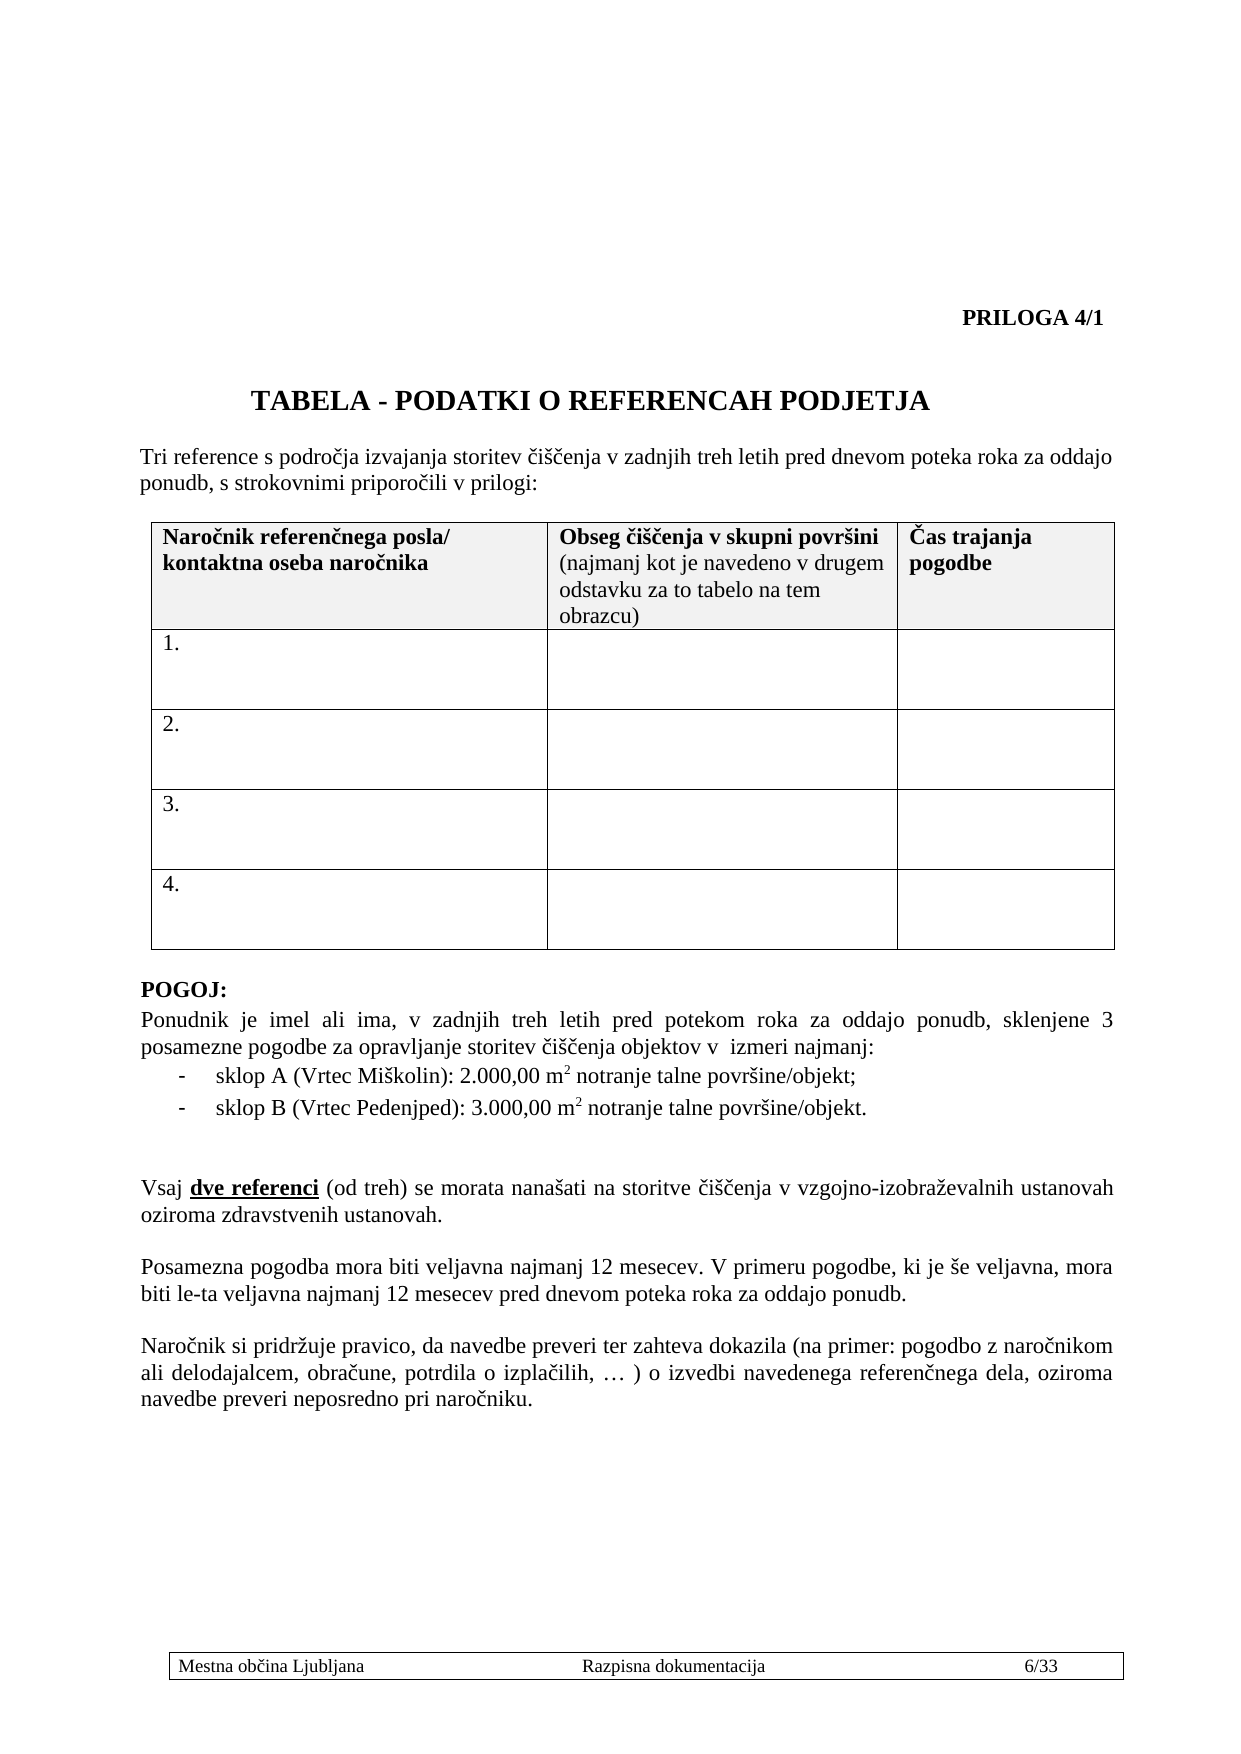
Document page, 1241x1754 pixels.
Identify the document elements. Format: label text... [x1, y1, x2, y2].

table_header Obseg čiščenja v skupni površini (najmanj kot je navedeno v drugem odstavku za to tabelo na tem obrazcu) [548, 523, 897, 628]
text Posamezna pogodba mora biti veljavna najmanj 12 mesecev. V primeru pogodbe, ki je še veljavna, mora biti le-ta veljavna najmanj 12 mesecev pred dnevom poteka roka za oddajo ponudb. [141, 1253, 1115, 1306]
table_cell [548, 710, 897, 789]
table_cell 2. [152, 710, 547, 789]
table_cell [898, 870, 1114, 949]
table_cell [898, 790, 1114, 869]
text POGOJ: [141, 976, 1115, 1003]
table_cell [548, 870, 897, 949]
list sklop B (Vrtec Pedenjped): 3.000,00 m2 notranje talne površine/objekt. [178, 1090, 1115, 1122]
text TABELA - PODATKI O REFERENCAH PODJETJA [66, 383, 1115, 417]
text Naročnik si pridržuje pravico, da navedbe preveri ter zahteva dokazila (na primer: pogodbo z naročnikom ali delodajalcem, obračune, potrdila o izplačilih, … ) o izvedbi navedenega referenčnega dela, oziroma navedbe preveri neposredno pri naročniku. [141, 1332, 1115, 1412]
table_header Naročnik referenčnega posla/ kontaktna oseba naročnika [152, 523, 547, 628]
text Tri reference s področja izvajanja storitev čiščenja v zadnjih treh letih pred dnevom poteka roka za oddajo ponudb, s strokovnimi priporočili v prilogi: [139, 443, 1115, 496]
table_cell 1. [152, 630, 547, 708]
table_cell [898, 710, 1114, 789]
text Vsaj dve referenci (od treh) se morata nanašati na storitve čiščenja v vzgojno-izobraževalnih ustanovah oziroma zdravstvenih ustanovah. [141, 1174, 1115, 1227]
text Ponudnik je imel ali ima, v zadnjih treh letih pred potekom roka za oddajo ponudb, sklenjene 3 posamezne pogodbe za opravljanje storitev čiščenja objektov v izmeri najmanj: [141, 1006, 1115, 1059]
table_cell [898, 630, 1114, 708]
table_header Čas trajanja pogodbe [898, 523, 1114, 628]
table_cell 4. [152, 870, 547, 949]
table_cell [548, 630, 897, 708]
table_cell [548, 790, 897, 869]
text PRILOGA 4/1 [66, 304, 1115, 330]
table_cell 3. [152, 790, 547, 869]
list sklop A (Vrtec Miškolin): 2.000,00 m2 notranje talne površine/objekt; [178, 1059, 1115, 1090]
